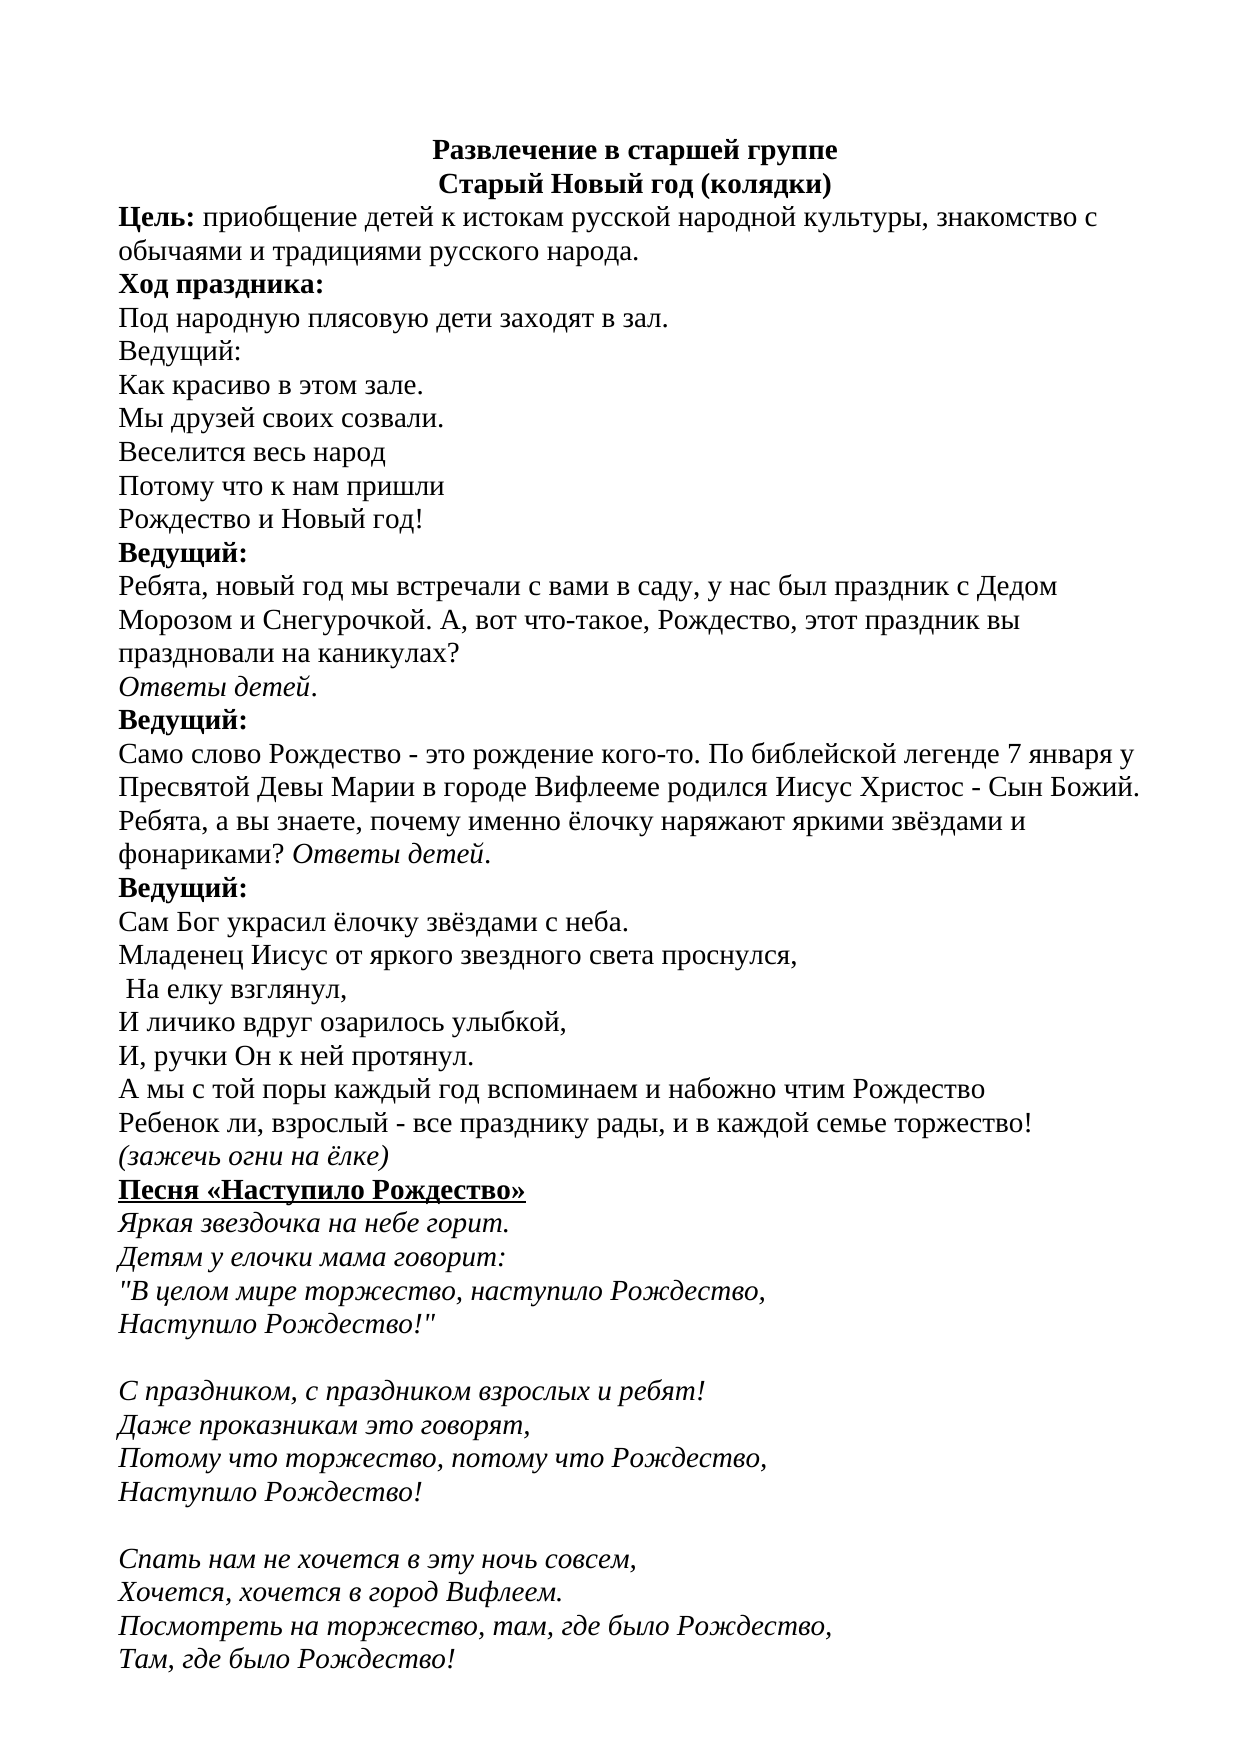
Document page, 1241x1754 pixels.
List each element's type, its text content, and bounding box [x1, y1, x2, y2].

text Под народную плясовую дети заходят в зал. [118, 300, 1152, 333]
text Ведущий: [118, 870, 1152, 904]
text Яркая звездочка на небе горит. [118, 1206, 1152, 1239]
text Ребята, новый год мы встречали с вами в саду, у нас был праздник с Дедом Морозом и Снегурочкой. А, вот что-такое, Рождество, этот праздник вы праздновали на каникулах? [118, 568, 1152, 669]
text Как красиво в этом зале. [118, 367, 1152, 401]
text Детям у елочки мама говорит: [118, 1239, 1152, 1273]
text Песня «Наступило Рождество» [118, 1172, 1152, 1206]
text А мы с той поры каждый год вспоминаем и набожно чтим Рождество Ребенок ли, взрослый - все празднику рады, и в каждой семье торжество! [118, 1071, 1152, 1138]
text Ответы детей. [118, 669, 1152, 702]
text И личико вдруг озарилось улыбкой, [118, 1004, 1152, 1038]
text На елку взглянул, [118, 971, 1152, 1004]
text Хочется, хочется в город Вифлеем. [118, 1574, 1152, 1608]
text Потому что торжество, потому что Рождество, [118, 1440, 1152, 1474]
text Старый Новый год (колядки) [118, 166, 1152, 199]
text Ход праздника: [118, 266, 1152, 300]
text Сам Бог украсил ёлочку звёздами с неба. [118, 904, 1152, 937]
text Младенец Иисус от яркого звездного света проснулся, [118, 937, 1152, 971]
text Даже проказникам это говорят, [118, 1407, 1152, 1440]
text "В целом мире торжество, наступило Рождество, [118, 1273, 1152, 1306]
text И, ручки Он к ней протянул. [118, 1038, 1152, 1071]
text Наступило Рождество!" [118, 1306, 1152, 1340]
text Посмотреть на торжество, там, где было Рождество, [118, 1608, 1152, 1642]
text Ведущий: [118, 535, 1152, 568]
text Ребята, а вы знаете, почему именно ёлочку наряжают яркими звёздами и фонариками? Ответы детей. [118, 803, 1152, 870]
text Потому что к нам пришли [118, 468, 1152, 501]
text Мы друзей своих созвали. [118, 401, 1152, 434]
text Само слово Рождество - это рождение кого-то. По библейской легенде 7 января у Пресвятой Девы Марии в городе Вифлееме родился Иисус Христос - Сын Божий. [118, 736, 1152, 803]
text (зажечь огни на ёлке) [118, 1138, 1152, 1172]
text Развлечение в старшей группе [118, 132, 1152, 166]
text С праздником, с праздником взрослых и ребят! [118, 1373, 1152, 1407]
text Наступило Рождество! [118, 1474, 1152, 1507]
text Рождество и Новый год! [118, 501, 1152, 535]
text Цель: приобщение детей к истокам русской народной культуры, знакомство с обычаями и традициями русского народа. [118, 199, 1152, 266]
text Ведущий: [118, 702, 1152, 736]
text Там, где было Рождество! [118, 1642, 1152, 1675]
text Ведущий: [118, 333, 1152, 367]
text Веселится весь народ [118, 434, 1152, 468]
text Спать нам не хочется в эту ночь совсем, [118, 1541, 1152, 1574]
